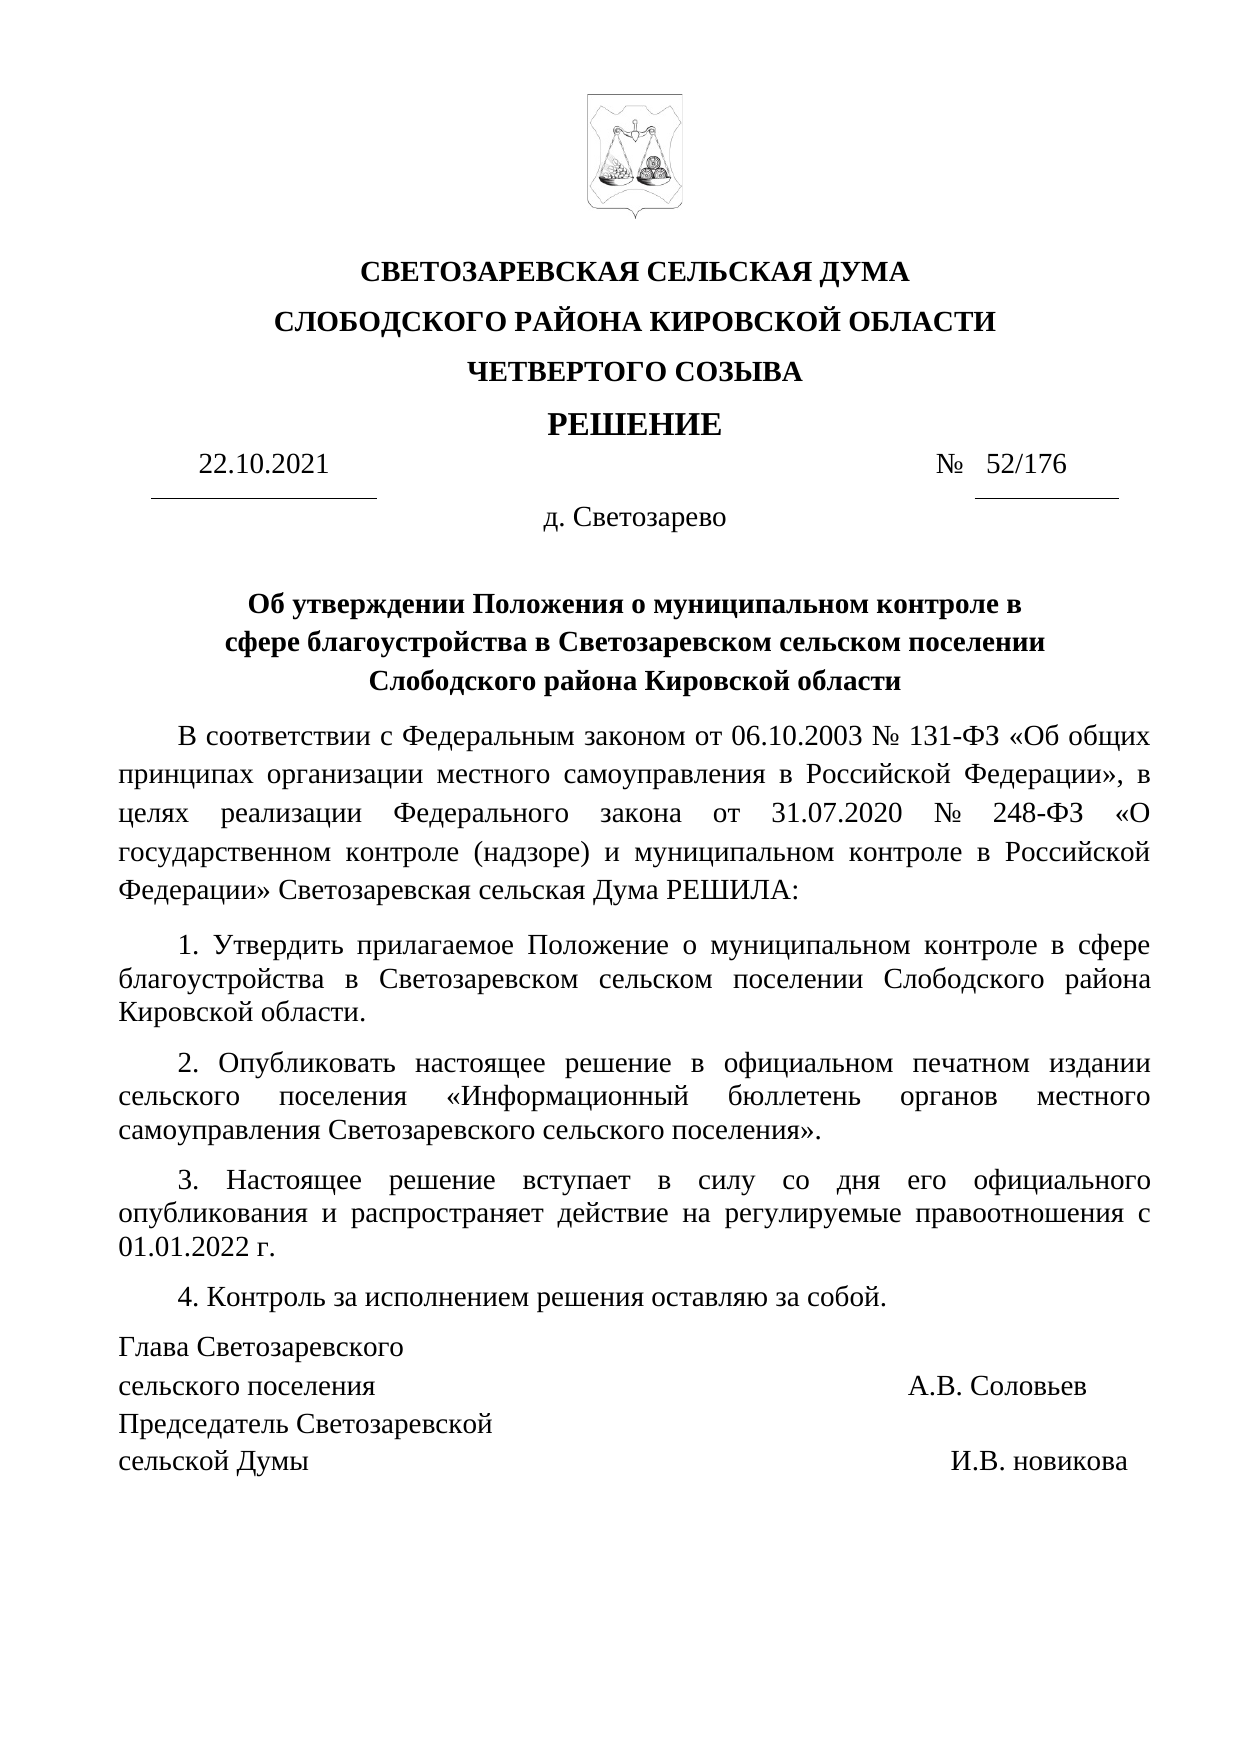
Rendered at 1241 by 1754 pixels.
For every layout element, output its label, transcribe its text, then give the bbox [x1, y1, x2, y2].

table_header 22.10.2021 [151, 446, 377, 498]
text 3. Настоящее решение вступает в силу со дня его официального опубликования и распространяет действие на регулируемые правоотношения с 01.01.2022 г. [118, 1162, 1152, 1263]
text СЛОБОДСКОГО РАЙОНА КИРОВСКОЙ ОБЛАСТИ [118, 304, 1152, 338]
text д. Светозарево [118, 499, 1152, 533]
table_header № [377, 446, 974, 498]
text 1. Утвердить прилагаемое Положение о муниципальном контроле в сфере благоустройства в Светозаревском сельском поселении Слободского района Кировской области. [118, 927, 1152, 1028]
text сельской Думы И.В. новикова [118, 1443, 1152, 1476]
text РЕШЕНИЕ [118, 405, 1152, 443]
table_header 52/176 [975, 446, 1118, 498]
text СВЕТОЗАРЕВСКАЯ СЕЛЬСКАЯ ДУМА [118, 254, 1152, 287]
text ЧЕТВЕРТОГО СОЗЫВА [118, 354, 1152, 388]
text 4. Контроль за исполнением решения оставляю за собой. [118, 1279, 1152, 1313]
text В соответствии с Федеральным законом от 06.10.2003 № 131-ФЗ «Об общих принципах организации местного самоуправления в Российской Федерации», в целях реализации Федерального закона от 31.07.2020 № 248-ФЗ «О государственном контроле (надзоре) и муниципальном контроле в Российской Федерации» Светозаревская сельская Дума РЕШИЛА: [118, 718, 1152, 906]
text 2. Опубликовать настоящее решение в официальном печатном издании сельского поселения «Информационный бюллетень органов местного самоуправления Светозаревского сельского поселения». [118, 1045, 1152, 1145]
text Председатель Светозаревской [118, 1407, 1152, 1440]
text Глава Светозаревского [118, 1329, 1152, 1363]
text Об утверждении Положения о муниципальном контроле в сфере благоустройства в Светозаревском сельском поселении Слободского района Кировской области [207, 586, 1063, 696]
picture [587, 94, 683, 219]
text сельского поселения А.В. Соловьев [118, 1368, 1152, 1402]
